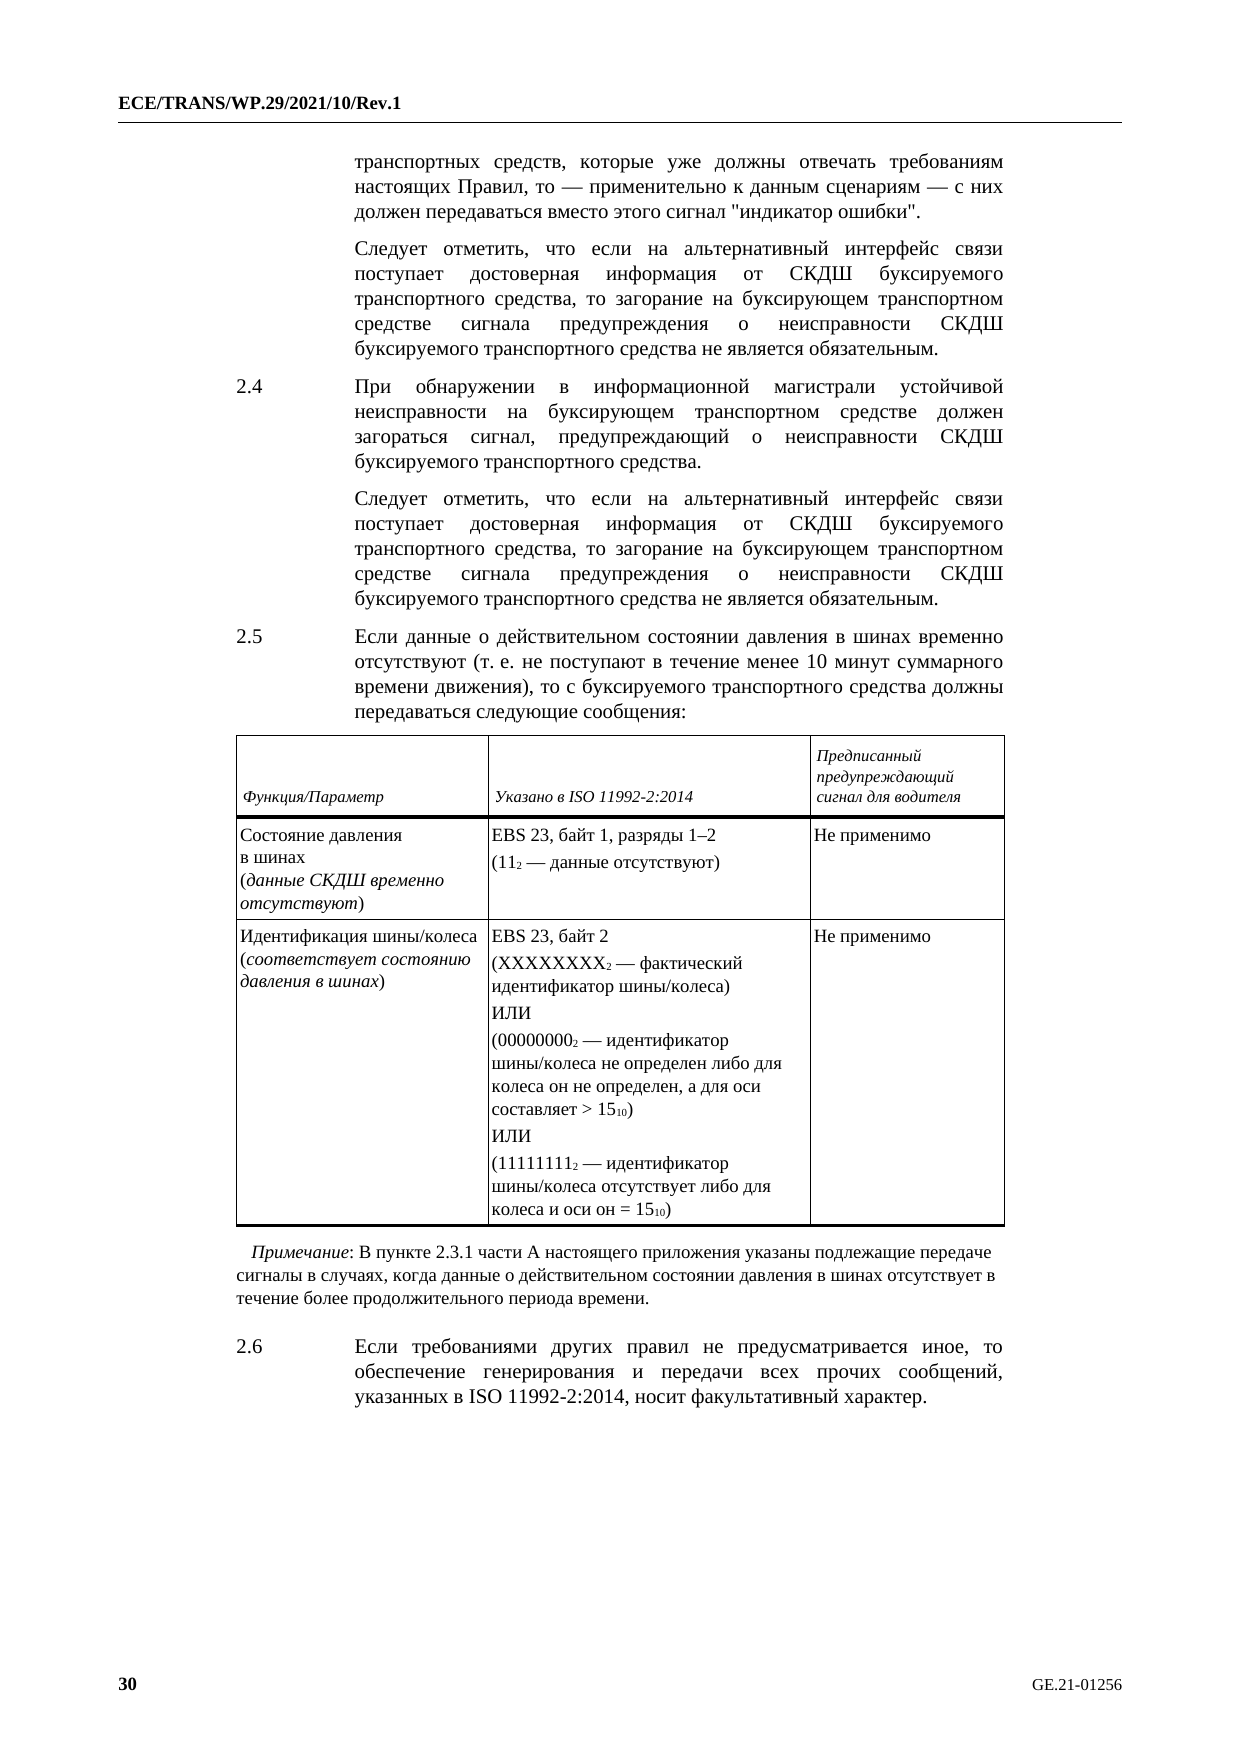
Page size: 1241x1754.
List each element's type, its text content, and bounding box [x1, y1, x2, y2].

table_header Функция/Параметр [237, 736, 488, 815]
table_cell Не применимо [811, 819, 1004, 918]
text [236, 148, 1004, 223]
table_cell EBS 23, байт 2 (XXXXXXXX2 — фактический идентификатор шины/колеса) ИЛИ (000000002 — идентификатор шины/колеса не определен либо для колеса он не определен, а для оси составляет > 1510) ИЛИ (111111112 — идентификатор шины/колеса отсутствует либо для колеса и оси он = 1510) [489, 920, 810, 1224]
table_header Предписанный предупреждающий сигнал для водителя [811, 736, 1004, 815]
text 2.6 Если требованиями других правил не предусматривается иное, то обеспечение генерирования и передачи всех прочих сообщений, указанных в ISO 11992-2:2014, носит факультативный характер. [236, 1333, 1004, 1408]
text Примечание: В пункте 2.3.1 части А настоящего приложения указаны подлежащие передаче сигналы в случаях, когда данные о действительном состоянии давления в шинах отсутствует в течение более продолжительного периода времени. [236, 1239, 1004, 1308]
text Следует отметить, что если на альтернативный интерфейс связи поступает достоверная информация от СКДШ буксируемого транспортного средства, то загорание на буксирующем транспортном средстве сигнала предупреждения о неисправности СКДШ буксируемого транспортного средства не является обязательным. [236, 485, 1004, 610]
text 2.4 При обнаружении в информационной магистрали устойчивой неисправности на буксирующем транспортном средстве должен загораться сигнал, предупреждающий о неисправности СКДШ буксируемого транспортного средства. [236, 373, 1004, 473]
table_header Указано в ISO 11992-2:2014 [489, 736, 810, 815]
text 2.5 Если данные о действительном состоянии давления в шинах временно отсутствуют (т. е. не поступают в течение менее 10 минут суммарного времени движения), то с буксируемого транспортного средства должны передаваться следующие сообщения: [236, 623, 1004, 723]
table_cell Не применимо [811, 920, 1004, 1224]
table_cell Идентификация шины/колеса (соответствует состоянию давления в шинах) [237, 920, 488, 1224]
text Следует отметить, что если на альтернативный интерфейс связи поступает достоверная информация от СКДШ буксируемого транспортного средства, то загорание на буксирующем транспортном средстве сигнала предупреждения о неисправности СКДШ буксируемого транспортного средства не является обязательным. [236, 235, 1004, 360]
table_cell Состояние давления в шинах (данные СКДШ временно отсутствуют) [237, 819, 488, 918]
table_cell EBS 23, байт 1, разряды 1–2 (112 — данные отсутствуют) [489, 819, 810, 918]
